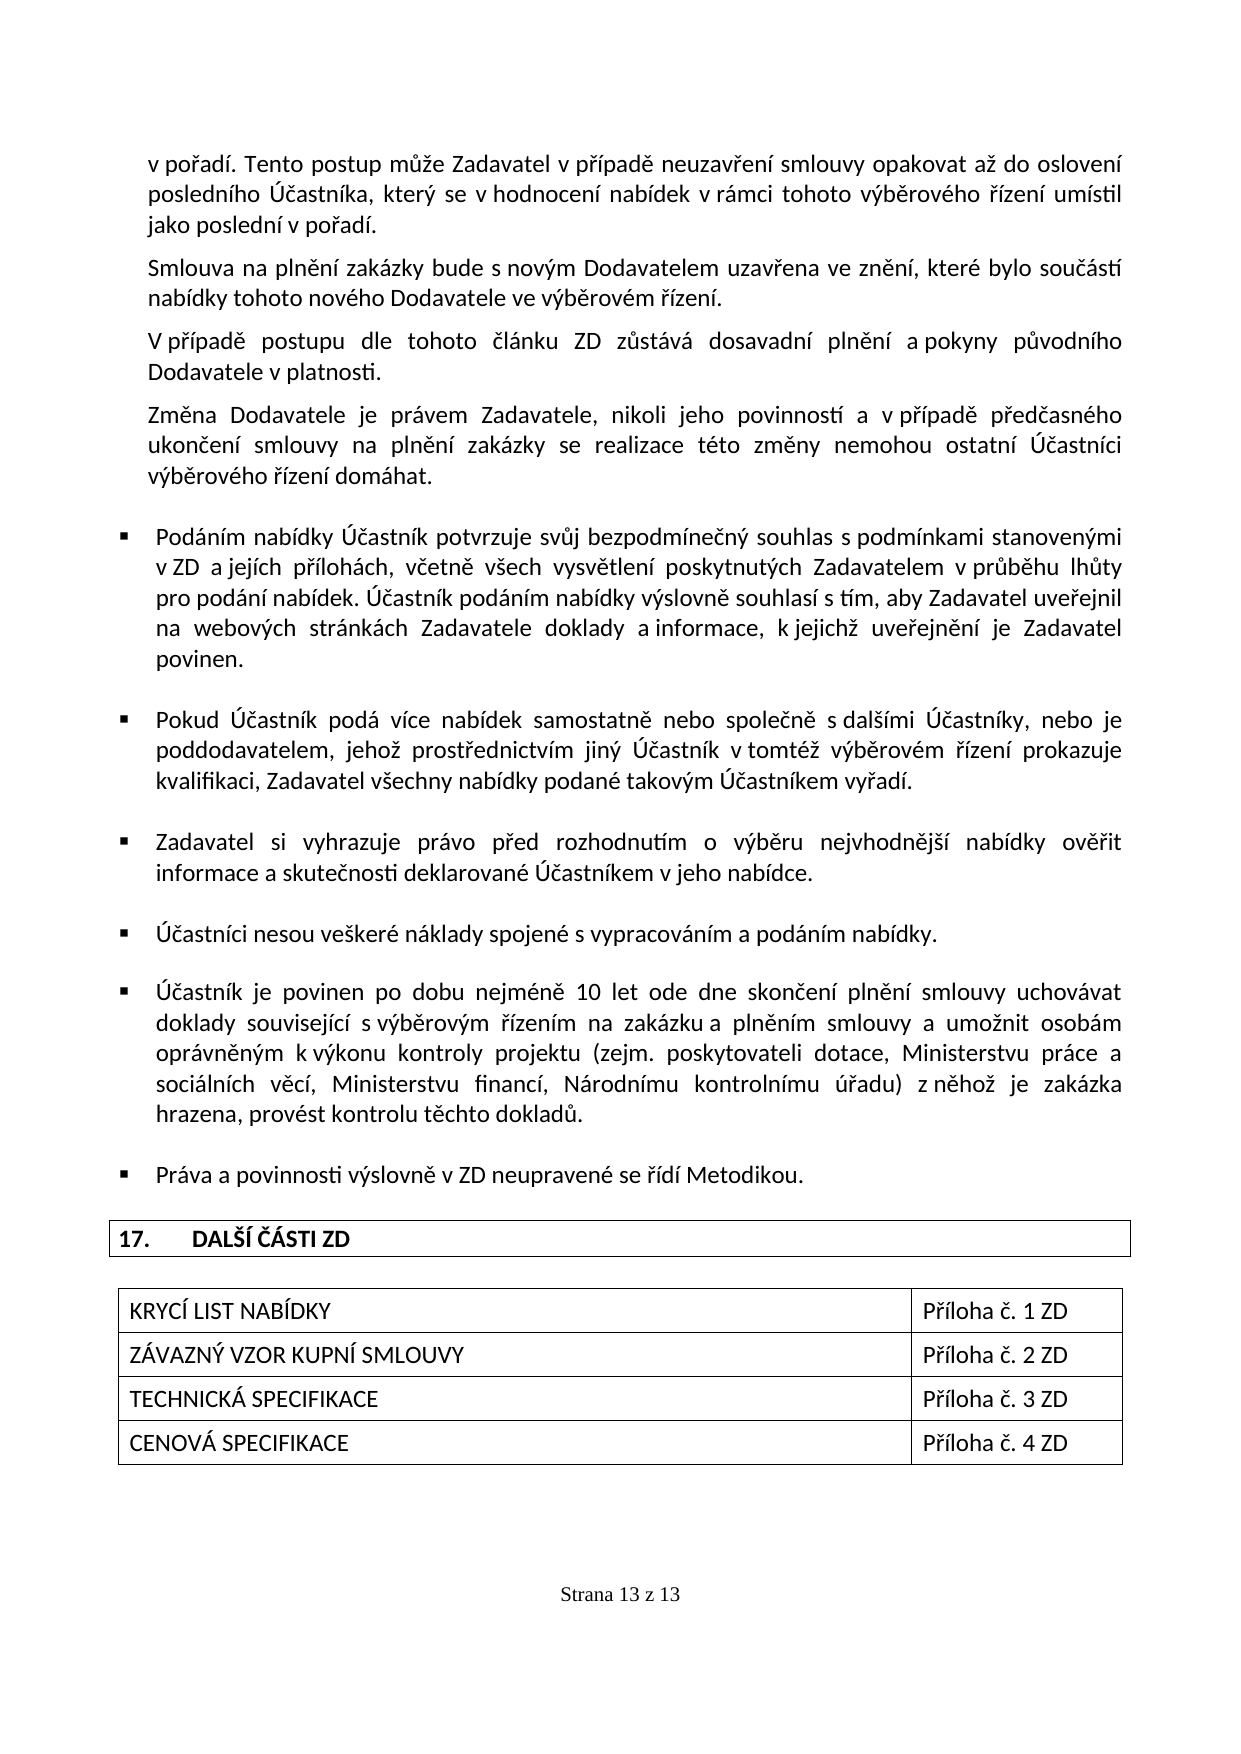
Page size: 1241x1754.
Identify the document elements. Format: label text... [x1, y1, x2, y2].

list Pokud Účastník podá více nabídek samostatně nebo společně s dalšími Účastníky, nebo je poddodavatelem, jehož prostřednictvím jiný Účastník v tomtéž výběrovém řízení prokazuje kvalifikaci, Zadavatel všechny nabídky podané takovým Účastníkem vyřadí. [118, 704, 1122, 796]
table_header Příloha č. 1 ZD [912, 1289, 1122, 1332]
table_cell ZÁVAZNÝ VZOR KUPNÍ SMLOUVY [119, 1333, 911, 1376]
list V případě postupu dle tohoto článku ZD zůstává dosavadní plnění a pokyny původního Dodavatele v platnosti. [148, 325, 1122, 386]
table_cell TECHNICKÁ SPECIFIKACE [119, 1377, 911, 1420]
table_cell Příloha č. 2 ZD [912, 1333, 1122, 1376]
list Změna Dodavatele je právem Zadavatele, nikoli jeho povinností a v případě předčasného ukončení smlouvy na plnění zakázky se realizace této změny nemohou ostatní Účastníci výběrového řízení domáhat. [148, 399, 1122, 490]
text 17. DALŠÍ ČÁSTI ZD [110, 1221, 1130, 1256]
list Účastníci nesou veškeré náklady spojené s vypracováním a podáním nabídky. [118, 918, 1122, 948]
list Podáním nabídky Účastník potvrzuje svůj bezpodmínečný souhlas s podmínkami stanovenými v ZD a jejích přílohách, včetně všech vysvětlení poskytnutých Zadavatelem v průběhu lhůty pro podání nabídek. Účastník podáním nabídky výslovně souhlasí s tím, aby Zadavatel uveřejnil na webových stránkách Zadavatele doklady a informace, k jejichž uveřejnění je Zadavatel povinen. [118, 521, 1122, 673]
table_cell Příloha č. 4 ZD [912, 1421, 1122, 1464]
list Práva a povinnosti výslovně v ZD neupravené se řídí Metodikou. [118, 1159, 1122, 1190]
table_header KRYCÍ LIST NABÍDKY [119, 1289, 911, 1332]
table_cell Příloha č. 3 ZD [912, 1377, 1122, 1420]
list Smlouva na plnění zakázky bude s novým Dodavatelem uzavřena ve znění, které bylo součástí nabídky tohoto nového Dodavatele ve výběrovém řízení. [148, 252, 1122, 313]
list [148, 148, 1122, 239]
table_cell CENOVÁ SPECIFIKACE [119, 1421, 911, 1464]
list Zadavatel si vyhrazuje právo před rozhodnutím o výběru nejvhodnější nabídky ověřit informace a skutečnosti deklarované Účastníkem v jeho nabídce. [118, 826, 1122, 887]
list Účastník je povinen po dobu nejméně 10 let ode dne skončení plnění smlouvy uchovávat doklady související s výběrovým řízením na zakázku a plněním smlouvy a umožnit osobám oprávněným k výkonu kontroly projektu (zejm. poskytovateli dotace, Ministerstvu práce a sociálních věcí, Ministerstvu financí, Národnímu kontrolnímu úřadu) z něhož je zakázka hrazena, provést kontrolu těchto dokladů. [118, 976, 1122, 1129]
